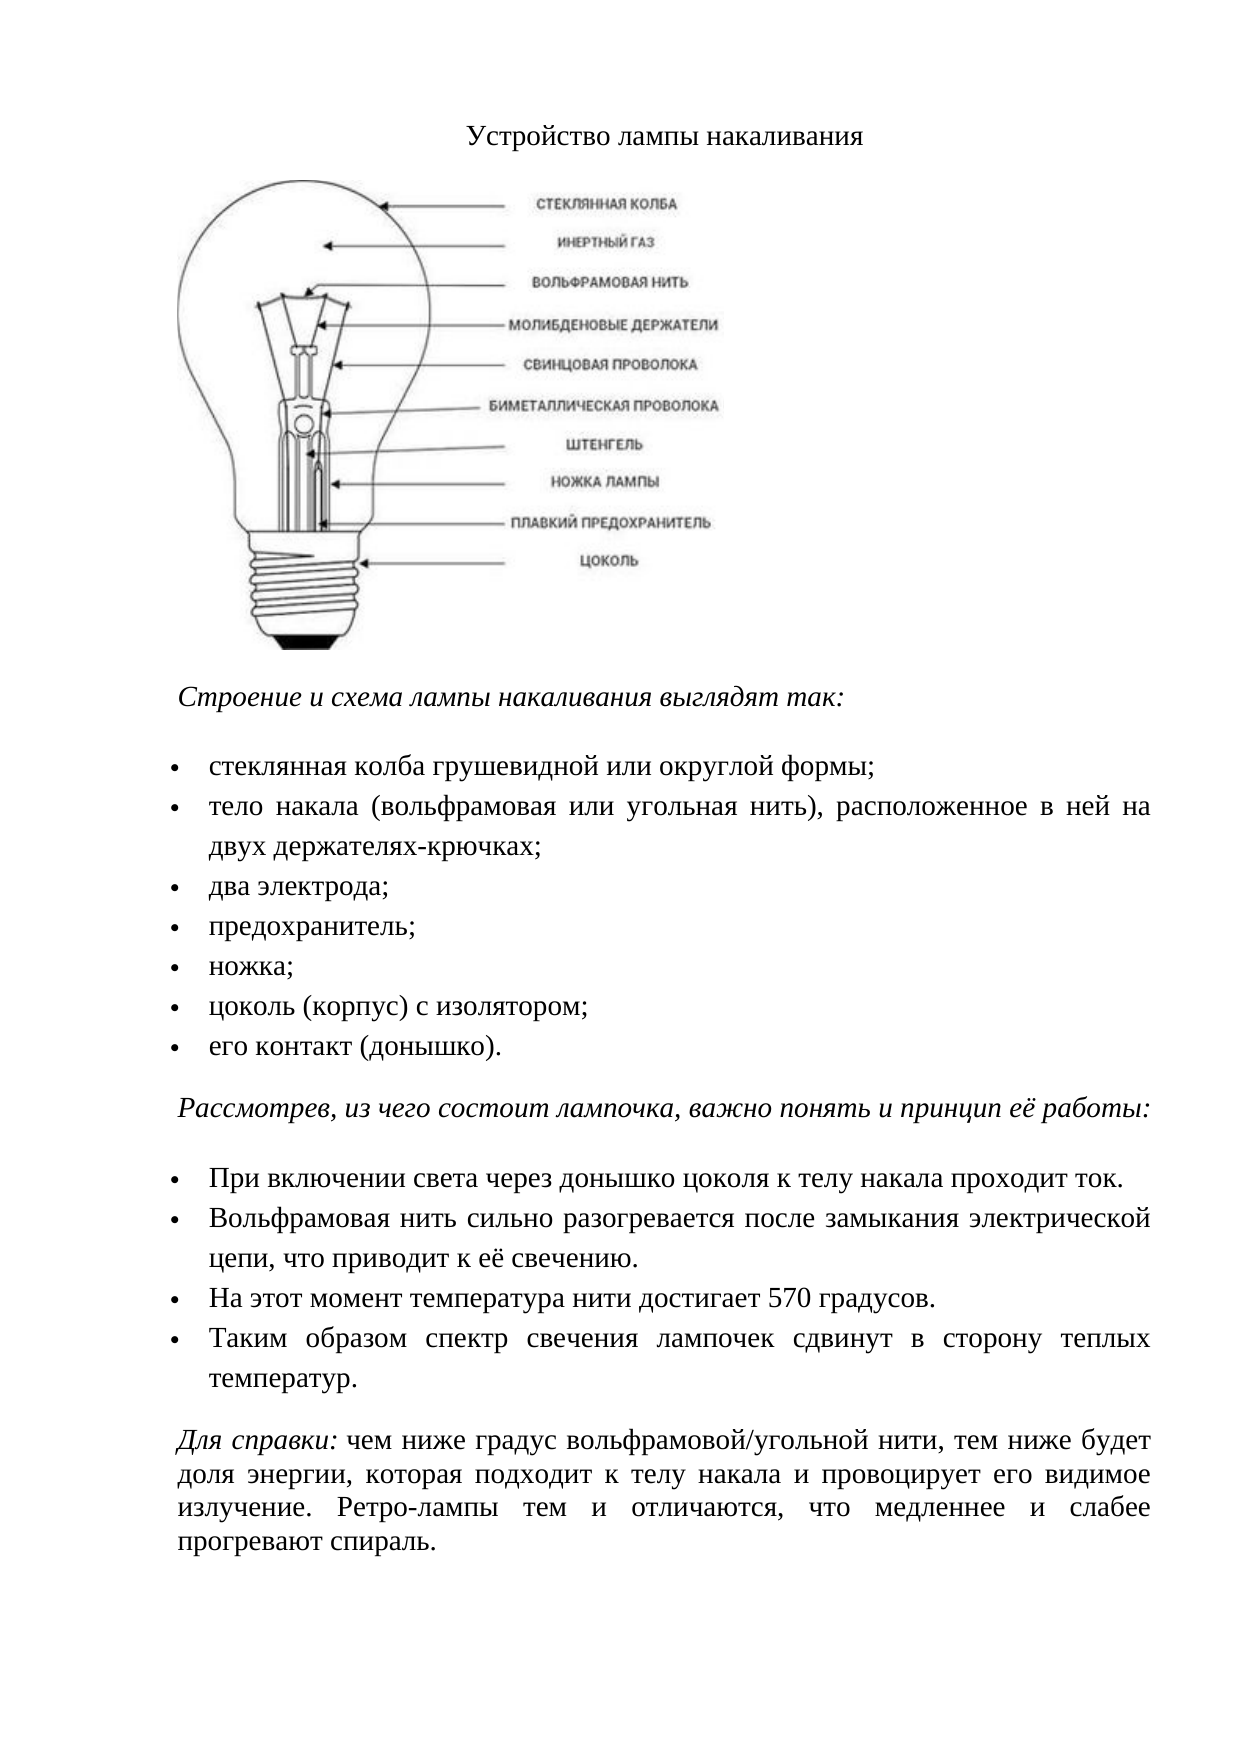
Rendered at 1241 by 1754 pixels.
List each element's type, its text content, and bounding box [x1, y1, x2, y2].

text Строение и схема лампы накаливания выглядят так: [177, 679, 1152, 712]
text Устройство лампы накаливания [177, 118, 1152, 152]
list ножка; [171, 941, 1152, 981]
text Для справки: чем ниже градус вольфрамовой/угольной нити, тем ниже будет доля энергии, которая подходит к телу накала и провоцирует его видимое излучение. Ретро-лампы тем и отличаются, что медленнее и слабее прогревают спираль. [177, 1422, 1152, 1557]
text Рассмотрев, из чего состоит лампочка, важно понять и принцип её работы: [177, 1091, 1152, 1124]
list Вольфрамовая нить сильно разогревается после замыкания электрической цепи, что приводит к её свечению. [171, 1193, 1152, 1273]
list предохранитель; [171, 901, 1152, 941]
list цоколь (корпус) с изолятором; [171, 981, 1152, 1021]
list На этот момент температура нити достигает 570 градусов. [171, 1273, 1152, 1313]
list стеклянная колба грушевидной или округлой формы; [171, 741, 1152, 781]
list два электрода; [171, 861, 1152, 901]
list Таким образом спектр свечения лампочек сдвинут в сторону теплых температур. [171, 1313, 1152, 1393]
list его контакт (донышко). [171, 1021, 1152, 1061]
picture [177, 180, 724, 650]
list тело накала (вольфрамовая или угольная нить), расположенное в ней на двух держателях-крючках; [171, 781, 1152, 861]
list При включении света через донышко цоколя к телу накала проходит ток. [171, 1153, 1152, 1193]
